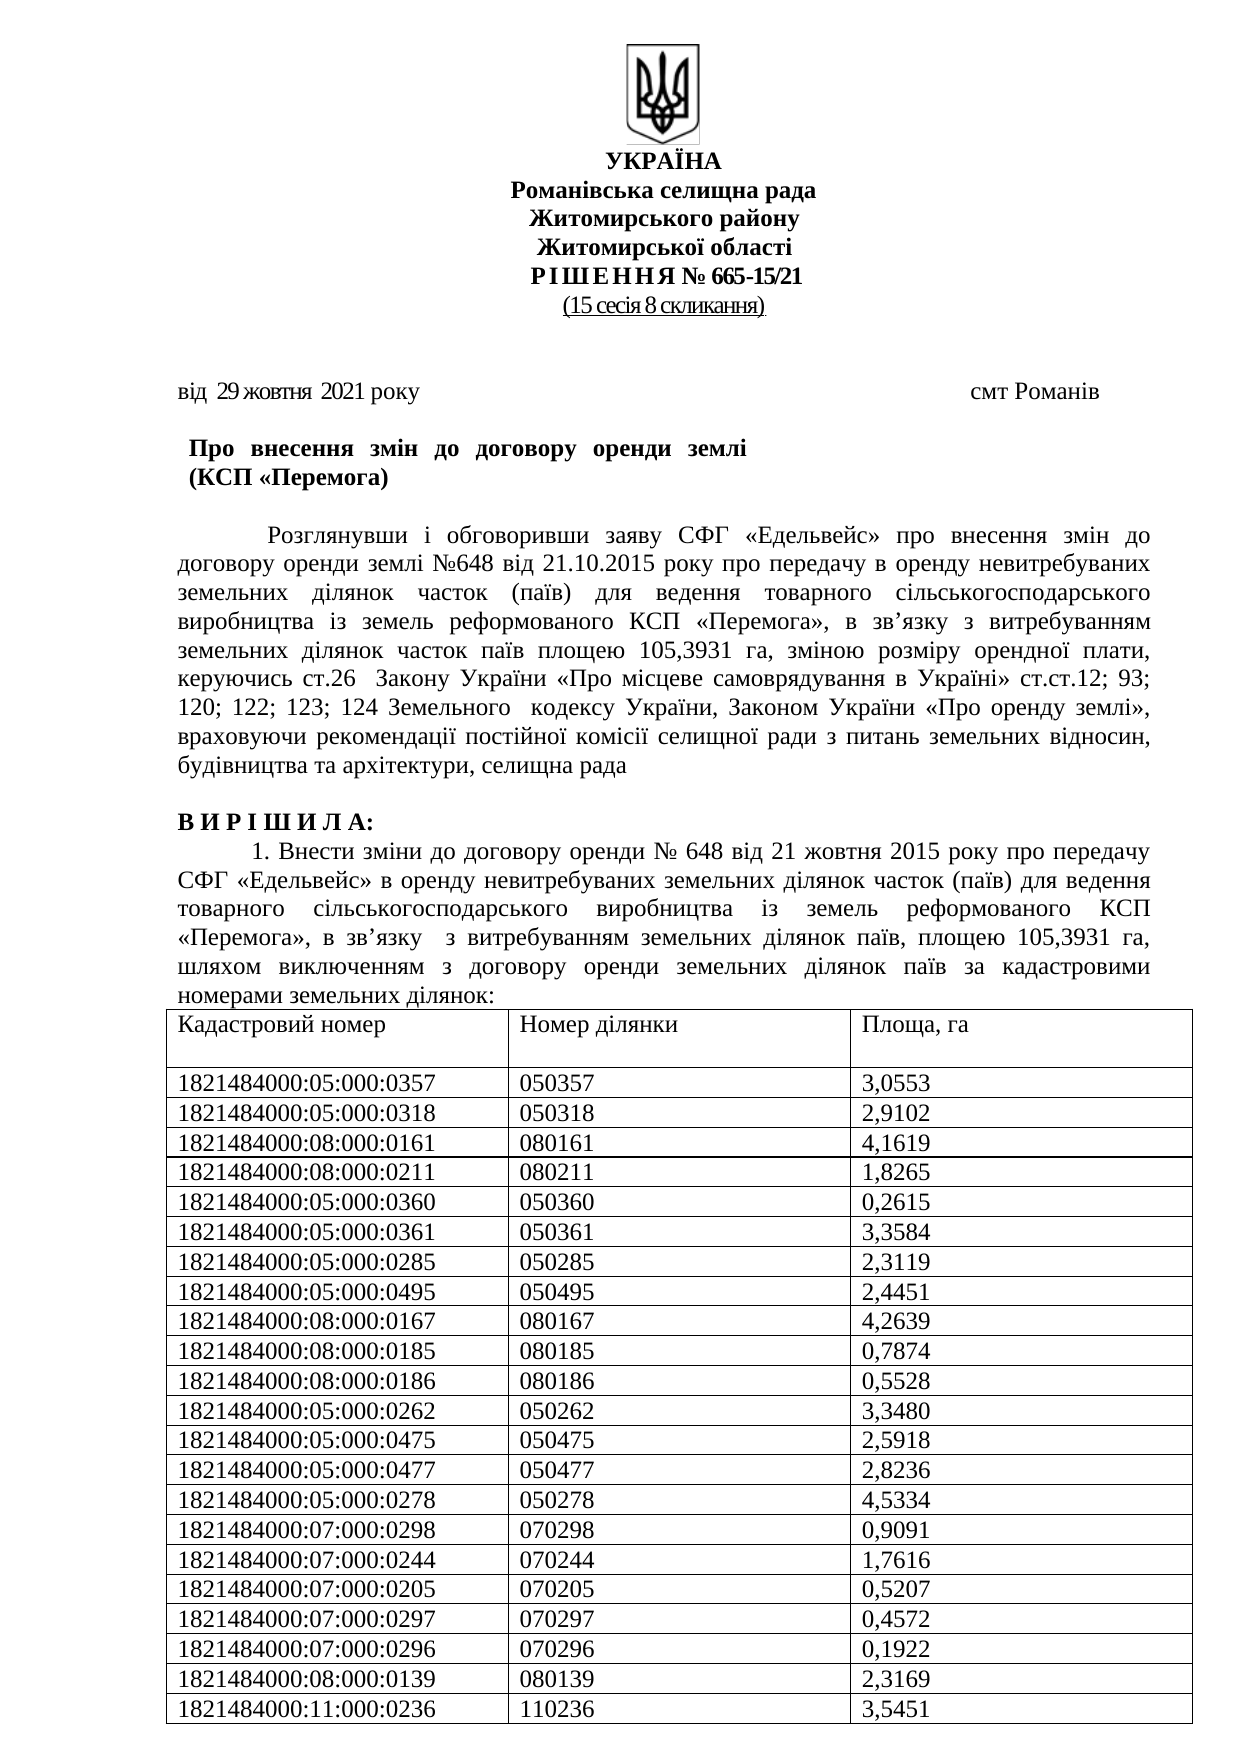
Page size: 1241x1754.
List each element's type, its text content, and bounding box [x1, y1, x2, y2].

table_cell 080161 [509, 1128, 850, 1156]
text Розглянувши і обговоривши заяву СФГ «Едельвейс» про внесення змін до договору оренди землі №648 від 21.10.2015 року про передачу в оренду невитребуваних земельних ділянок часток (паїв) для ведення товарного сільськогосподарського виробництва із земель реформованого КСП «Перемога», в зв’язку з витребуванням земельних ділянок часток паїв площею 105,3931 га, зміною розміру орендної плати, керуючись ст.26 Закону України «Про місцеве самоврядування в Україні» ст.ст.12; 93; 120; 122; 123; 124 Земельного кодексу України, Законом України «Про оренду землі», враховуючи рекомендації постійної комісії селищної ради з питань земельних відносин, будівництва та архітектури, селищна рада [177, 520, 1152, 778]
text Романівська селищна рада [177, 175, 1149, 203]
table_cell 1821484000:05:000:0475 [167, 1426, 508, 1454]
table_cell 050495 [509, 1277, 850, 1305]
table_cell 0,4572 [851, 1604, 1192, 1633]
text 1. Внести зміни до договору оренди № 648 від 21 жовтня 2015 року про передачу СФГ «Едельвейс» в оренду невитребуваних земельних ділянок часток (паїв) для ведення товарного сільськогосподарського виробництва із земель реформованого КСП «Перемога», в зв’язку з витребуванням земельних ділянок паїв, площею 105,3931 га, шляхом виключенням з договору оренди земельних ділянок паїв за кадастровими номерами земельних ділянок: [177, 836, 1152, 1008]
table_cell 1821484000:08:000:0186 [167, 1366, 508, 1395]
text Р І Ш Е Н Н Я № 665-15/21 [177, 261, 1152, 290]
table_cell 070244 [509, 1545, 850, 1573]
table_header Кадастровий номер [167, 1010, 508, 1067]
table_cell 1821484000:05:000:0360 [167, 1187, 508, 1216]
table_cell 050475 [509, 1426, 850, 1454]
table_cell 2,3119 [851, 1247, 1192, 1276]
table_cell 3,3584 [851, 1217, 1192, 1246]
table_cell 4,2639 [851, 1306, 1192, 1335]
table_cell 0,1922 [851, 1634, 1192, 1663]
table_cell 1821484000:07:000:0244 [167, 1545, 508, 1573]
table_cell 1821484000:08:000:0161 [167, 1128, 508, 1156]
table_cell 0,2615 [851, 1187, 1192, 1216]
text від 29 жовтня 2021 року смт Романів [177, 376, 1152, 405]
table_header Площа, га [851, 1010, 1192, 1067]
table_cell 070205 [509, 1575, 850, 1603]
table_cell 1821484000:08:000:0139 [167, 1664, 508, 1693]
table_cell 050360 [509, 1187, 850, 1216]
table_cell 2,9102 [851, 1098, 1192, 1127]
table_cell 080211 [509, 1158, 850, 1186]
table_cell 110236 [509, 1694, 850, 1722]
table_cell 1821484000:05:000:0357 [167, 1068, 508, 1097]
table_cell 2,8236 [851, 1455, 1192, 1484]
table_cell 1821484000:11:000:0236 [167, 1694, 508, 1722]
table_cell 3,0553 [851, 1068, 1192, 1097]
table_cell 070296 [509, 1634, 850, 1663]
table_cell 1821484000:07:000:0298 [167, 1515, 508, 1544]
table_cell 1821484000:07:000:0297 [167, 1604, 508, 1633]
table_cell 4,5334 [851, 1485, 1192, 1514]
table_cell 4,1619 [851, 1128, 1192, 1156]
table_cell 050357 [509, 1068, 850, 1097]
table_cell 1821484000:07:000:0205 [167, 1575, 508, 1603]
table_cell 0,5207 [851, 1575, 1192, 1603]
table_cell 3,5451 [851, 1694, 1192, 1722]
table_cell 0,5528 [851, 1366, 1192, 1395]
table_cell 070297 [509, 1604, 850, 1633]
table_cell 1,7616 [851, 1545, 1192, 1573]
table_cell 1821484000:05:000:0262 [167, 1396, 508, 1424]
table_cell 080167 [509, 1306, 850, 1335]
table_cell 1,8265 [851, 1158, 1192, 1186]
table_cell 080185 [509, 1336, 850, 1365]
table_cell 050278 [509, 1485, 850, 1514]
text (15 сесія 8 скликання) [177, 290, 1152, 318]
table_cell 080139 [509, 1664, 850, 1693]
table_cell 1821484000:08:000:0167 [167, 1306, 508, 1335]
table_header Номер ділянки [509, 1010, 850, 1067]
table_cell 1821484000:05:000:0318 [167, 1098, 508, 1127]
table_cell 1821484000:08:000:0185 [167, 1336, 508, 1365]
table_cell 0,7874 [851, 1336, 1192, 1365]
table_cell 2,5918 [851, 1426, 1192, 1454]
text УКРАЇНА [177, 146, 1149, 175]
table_cell 050262 [509, 1396, 850, 1424]
table_cell 050477 [509, 1455, 850, 1484]
table_cell 050361 [509, 1217, 850, 1246]
table_cell 1821484000:05:000:0495 [167, 1277, 508, 1305]
text Житомирської області [177, 232, 1152, 261]
table_cell 2,4451 [851, 1277, 1192, 1305]
table_cell 3,3480 [851, 1396, 1192, 1424]
table_header Про внесення змін до договору оренди землі (КСП «Перемога) [177, 434, 758, 520]
table_cell 1821484000:05:000:0285 [167, 1247, 508, 1276]
table_cell 1821484000:08:000:0211 [167, 1158, 508, 1186]
table_cell 1821484000:07:000:0296 [167, 1634, 508, 1663]
table_cell 1821484000:05:000:0361 [167, 1217, 508, 1246]
table_cell 050285 [509, 1247, 850, 1276]
picture [626, 44, 700, 146]
table_cell 0,9091 [851, 1515, 1192, 1544]
table_cell 2,3169 [851, 1664, 1192, 1693]
table_cell 1821484000:05:000:0477 [167, 1455, 508, 1484]
table_cell 050318 [509, 1098, 850, 1127]
table_cell 070298 [509, 1515, 850, 1544]
table_cell 080186 [509, 1366, 850, 1395]
table_cell 1821484000:05:000:0278 [167, 1485, 508, 1514]
text Житомирського району [177, 203, 1152, 232]
text В И Р І Ш И Л А: [177, 807, 1152, 836]
